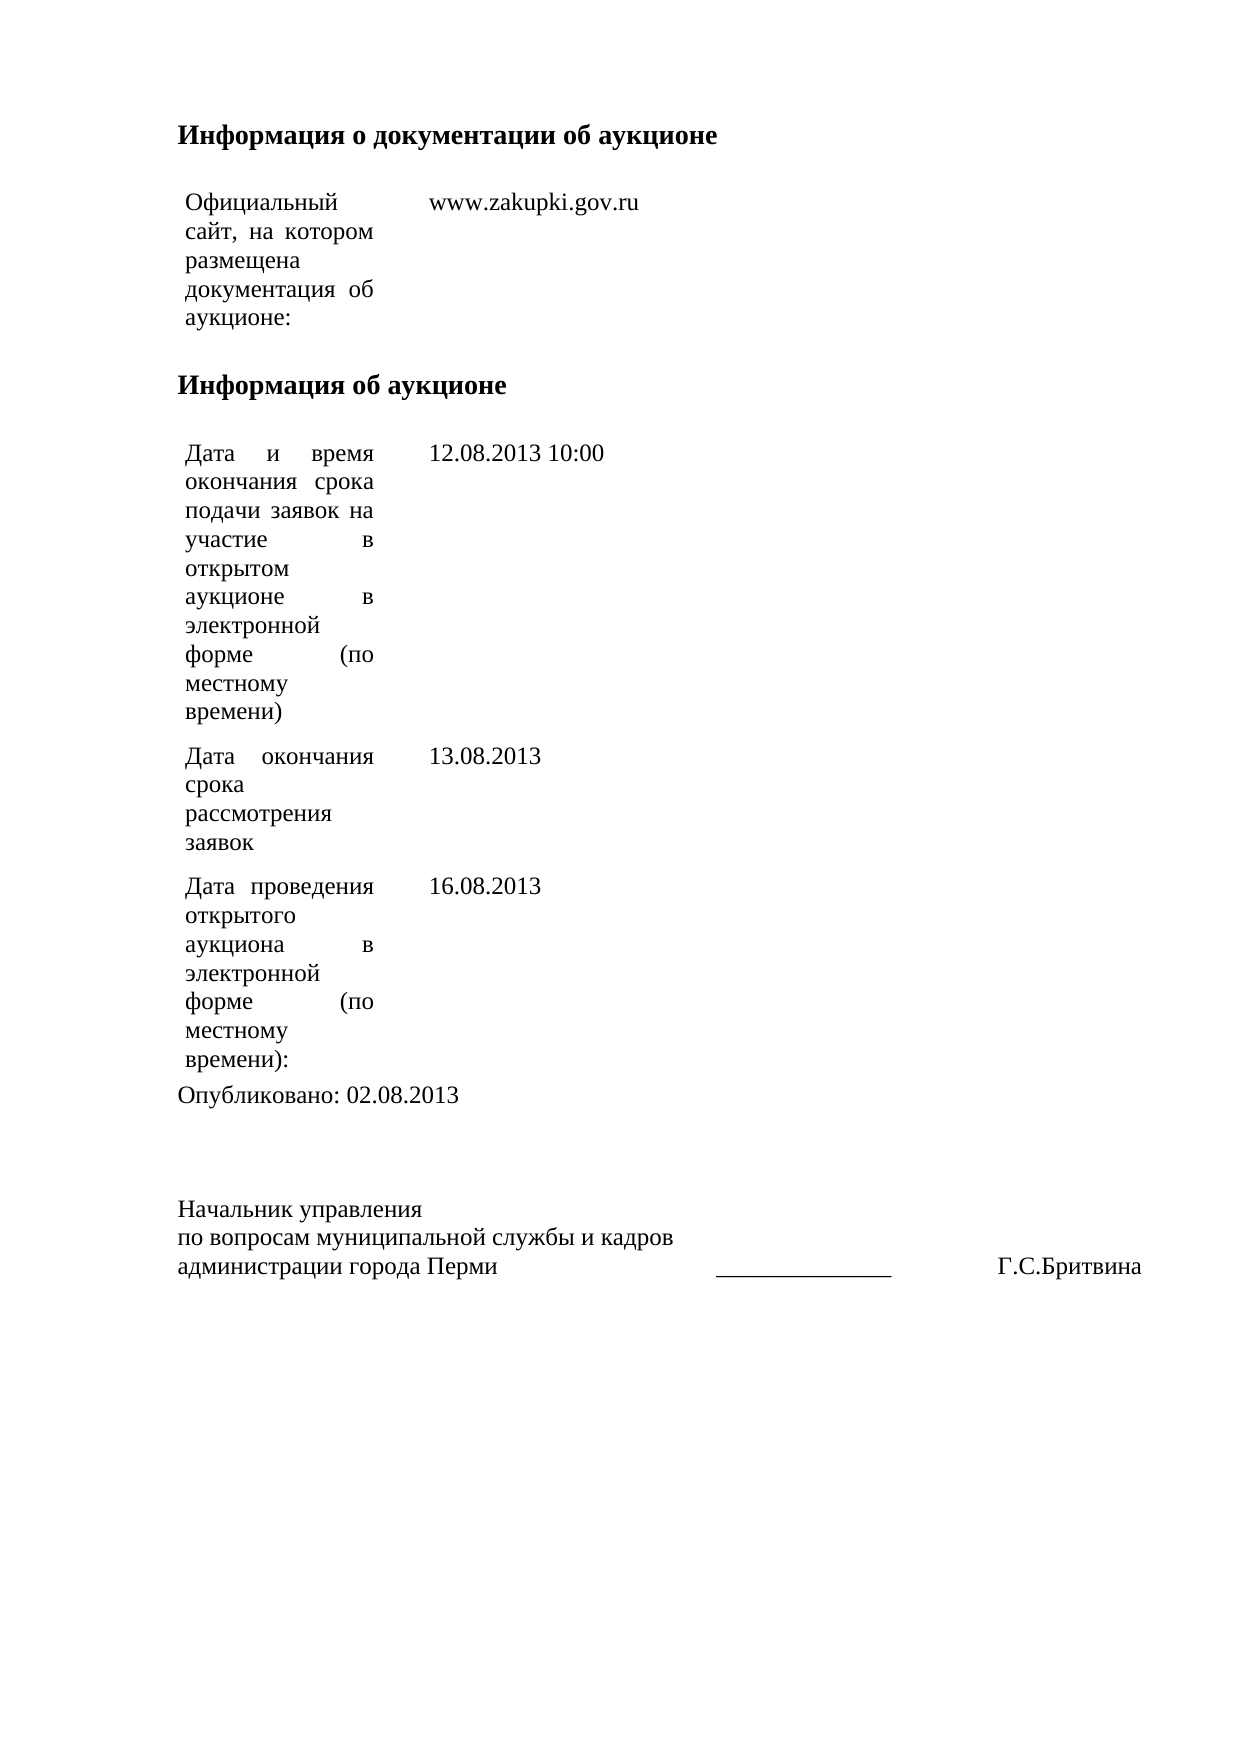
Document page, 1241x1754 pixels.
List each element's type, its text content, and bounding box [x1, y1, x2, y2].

table_cell 13.08.2013 [421, 733, 1152, 863]
table_cell 16.08.2013 [421, 864, 1152, 1080]
table_cell Дата окончания срока рассмотрения заявок [177, 733, 421, 863]
table_header Дата и время окончания срока подачи заявок на участие в открытом аукционе в электронной форме (по местному времени) [177, 430, 421, 733]
text Опубликовано: 02.08.2013 [177, 1080, 1152, 1109]
text Информация о документации об аукционе [177, 118, 1152, 151]
text Информация об аукционе [177, 368, 1152, 401]
table_header 12.08.2013 10:00 [421, 430, 1152, 733]
table_cell Дата проведения открытого аукциона в электронной форме (по местному времени): [177, 864, 421, 1080]
text администрации города Перми ______________ Г.С.Бритвина [177, 1251, 1152, 1280]
text по вопросам муниципальной службы и кадров [177, 1222, 1152, 1251]
text Начальник управления [177, 1194, 1152, 1222]
table_header Официальный сайт, на котором размещена документация об аукционе: [177, 180, 421, 339]
table_header www.zakupki.gov.ru [421, 180, 1152, 339]
